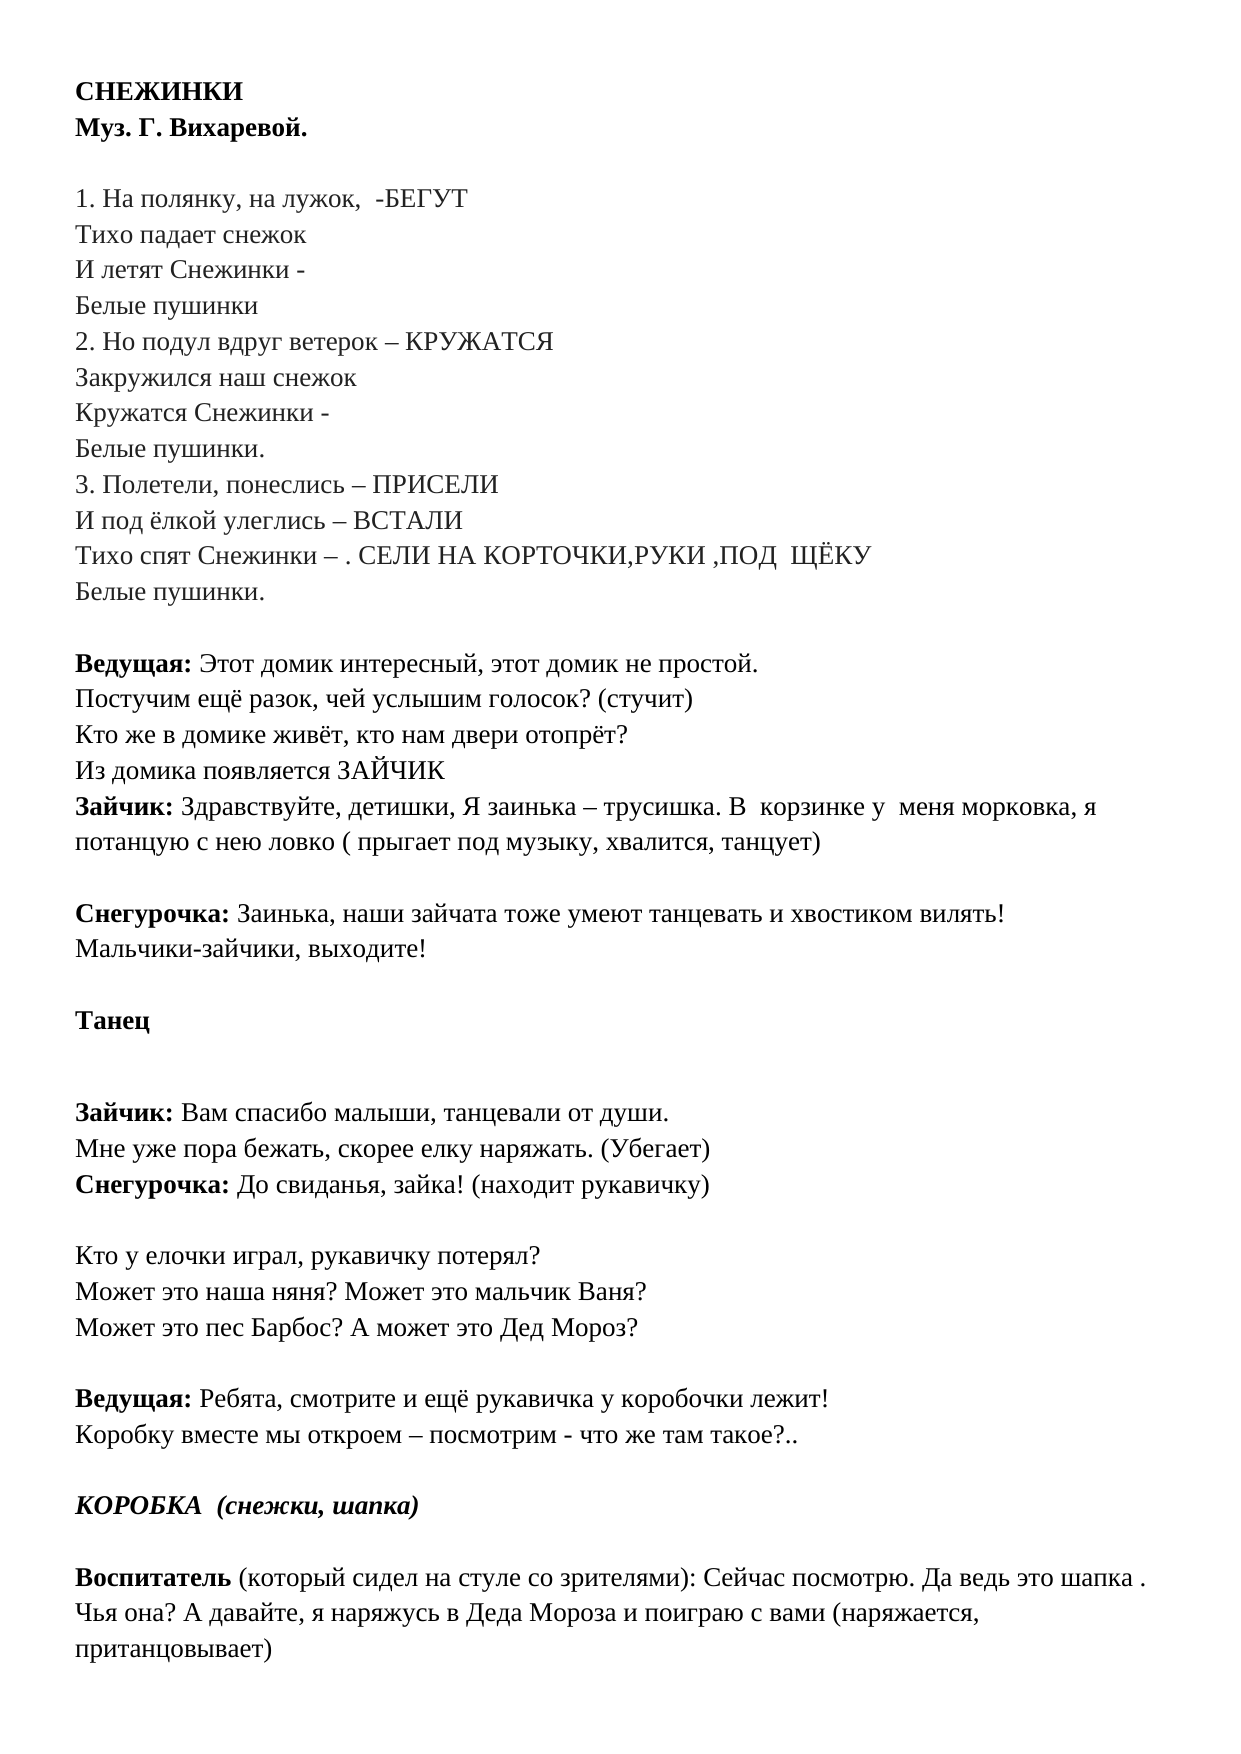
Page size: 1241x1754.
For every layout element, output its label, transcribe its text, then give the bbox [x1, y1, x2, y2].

text СНЕЖИНКИ Муз. Г. Вихаревой. 1. На полянку, на лужок, -БЕГУТ Тихо падает снежок И летят Снежинки - Белые пушинки 2. Но подул вдруг ветерок – КРУЖАТСЯ Закружился наш снежок Кружатся Снежинки - Белые пушинки. 3. Полетели, понеслись – ПРИСЕЛИ И под ёлкой улеглись – ВСТАЛИ Тихо спят Снежинки – . СЕЛИ НА КОРТОЧКИ,РУКИ ,ПОД ЩЁКУ Белые пушинки. Ведущая: Этот домик интересный, этот домик не простой. Постучим ещё разок, чей услышим голосок? (стучит) Кто же в домике живёт, кто нам двери отопрёт? Из домика появляется ЗАЙЧИК Зайчик: Здравствуйте, детишки, Я заинька – трусишка. В корзинке у меня морковка, я потанцую с нею ловко ( прыгает под музыку, хвалится, танцует) Снегурочка: Заинька, наши зайчата тоже умеют танцевать и хвостиком вилять! Мальчики-зайчики, выходите! Танец [75, 75, 1165, 1035]
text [75, 1061, 1165, 1663]
